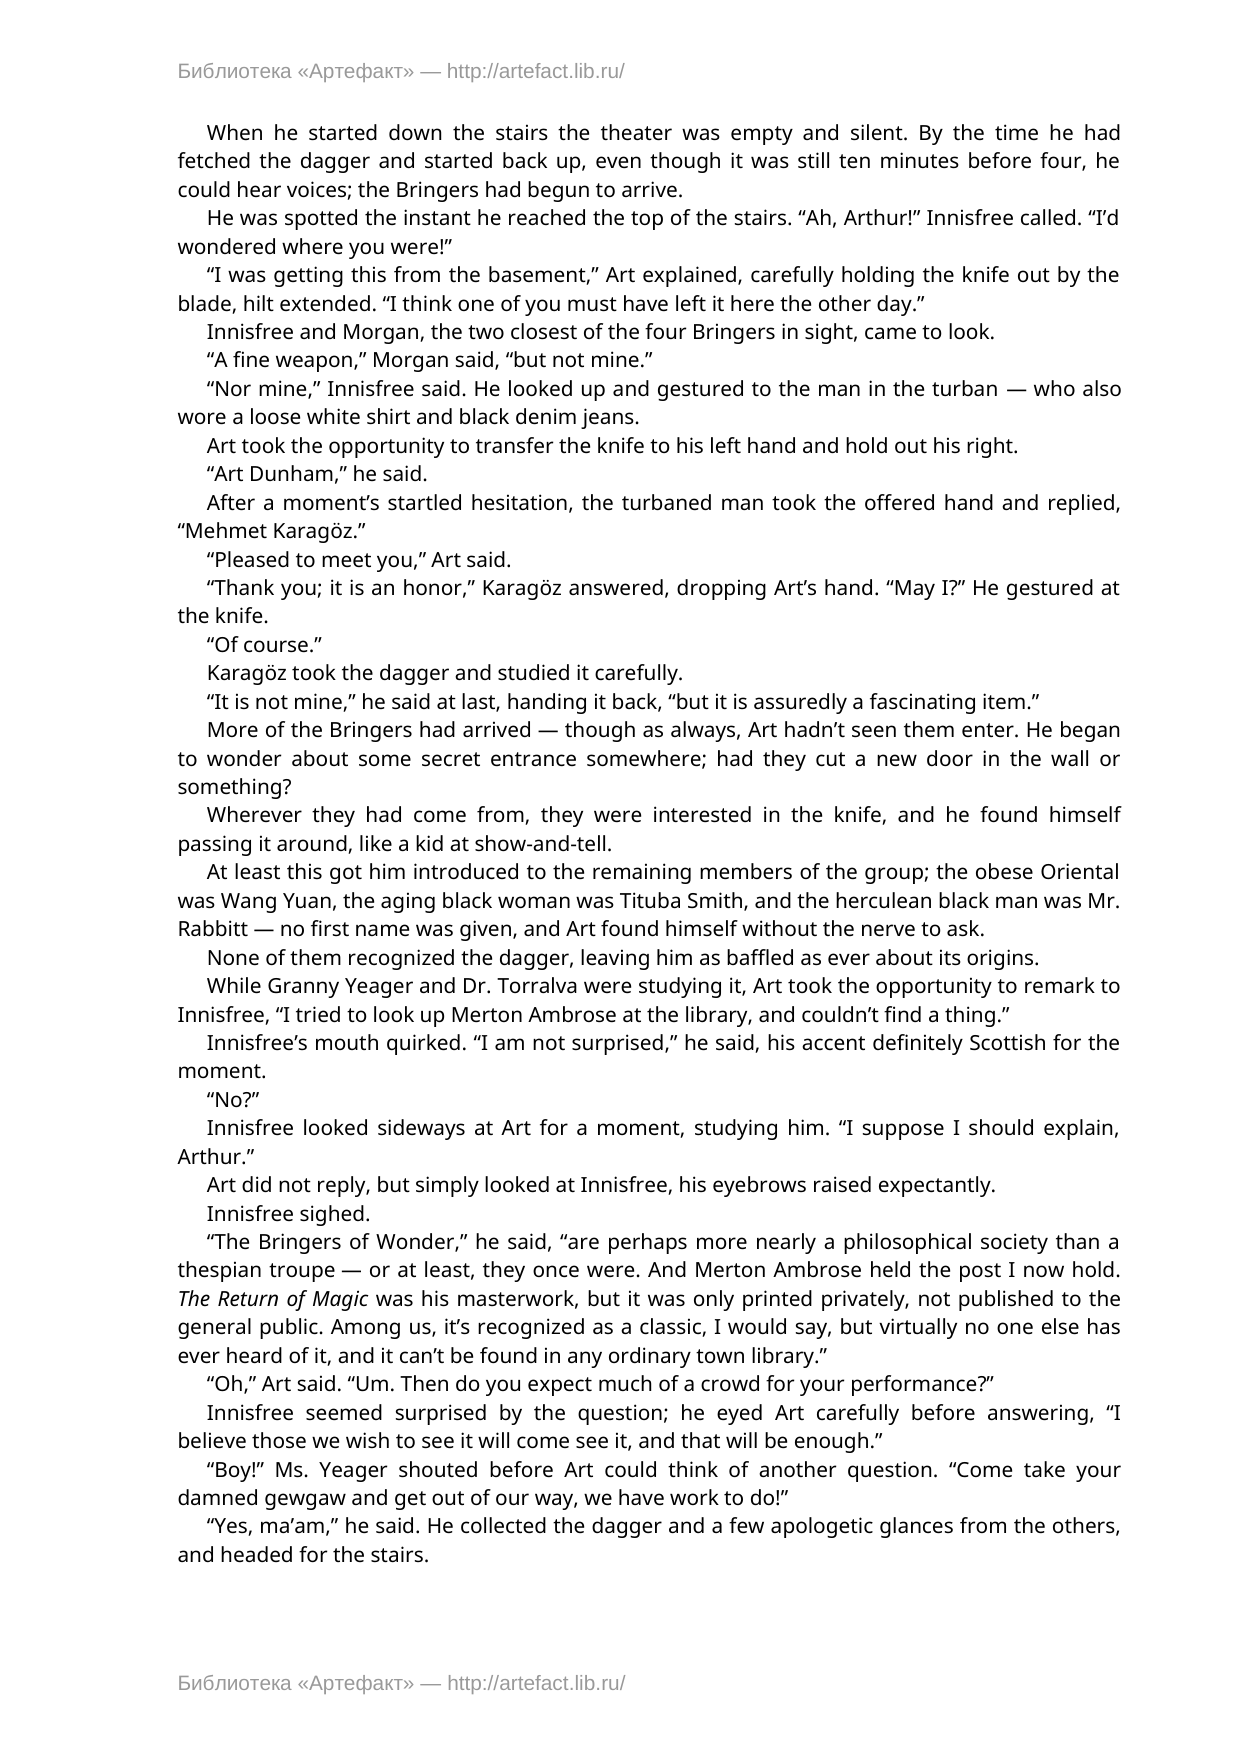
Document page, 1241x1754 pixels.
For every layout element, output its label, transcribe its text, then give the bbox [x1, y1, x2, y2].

text After a moment’s startled hesitation, the turbaned man took the offered hand and replied, “Mehmet Karagöz.” [177, 488, 1122, 545]
text Innisfree sighed. [177, 1199, 1122, 1227]
text “Thank you; it is an honor,” Karagöz answered, dropping Art’s hand. “May I?” He gestured at the knife. [177, 573, 1122, 630]
text “Of course.” [177, 630, 1122, 658]
text While Granny Yeager and Dr. Torralva were studying it, Art took the opportunity to remark to Innisfree, “I tried to look up Merton Ambrose at the library, and couldn’t find a thing.” [177, 971, 1122, 1028]
text Karagöz took the dagger and studied it carefully. [177, 658, 1122, 687]
text Innisfree and Morgan, the two closest of the four Bringers in sight, came to look. [177, 317, 1122, 346]
text “Oh,” Art said. “Um. Then do you expect much of a crowd for your performance?” [177, 1369, 1122, 1398]
text “It is not mine,” he said at last, handing it back, “but it is assuredly a fascinating item.” [177, 687, 1122, 715]
text Art took the opportunity to transfer the knife to his left hand and hold out his right. [177, 431, 1122, 459]
text “I was getting this from the basement,” Art explained, carefully holding the knife out by the blade, hilt extended. “I think one of you must have left it here the other day.” [177, 260, 1122, 317]
text Innisfree looked sideways at Art for a moment, studying him. “I suppose I should explain, Arthur.” [177, 1113, 1122, 1170]
text At least this got him introduced to the remaining members of the group; the obese Oriental was Wang Yuan, the aging black woman was Tituba Smith, and the herculean black man was Mr. Rabbitt — no first name was given, and Art found himself without the nerve to ask. [177, 857, 1122, 943]
text Art did not reply, but simply looked at Innisfree, his eyebrows raised expectantly. [177, 1170, 1122, 1199]
text “Boy!” Ms. Yeager shouted before Art could think of another question. “Come take your damned gewgaw and get out of our way, we have work to do!” [177, 1455, 1122, 1512]
text Innisfree seemed surprised by the question; he eyed Art carefully before answering, “I believe those we wish to see it will come see it, and that will be enough.” [177, 1398, 1122, 1455]
text More of the Bringers had arrived — though as always, Art hadn’t seen them enter. He began to wonder about some secret entrance somewhere; had they cut a new door in the wall or something? [177, 715, 1122, 801]
text “Pleased to meet you,” Art said. [177, 545, 1122, 573]
text When he started down the stairs the theater was empty and silent. By the time he had fetched the dagger and started back up, even though it was still ten minutes before four, he could hear voices; the Bringers had begun to arrive. [177, 118, 1122, 203]
text “Nor mine,” Innisfree said. He looked up and gestured to the man in the turban — who also wore a loose white shirt and black denim jeans. [177, 374, 1122, 431]
text “The Bringers of Wonder,” he said, “are perhaps more nearly a philosophical society than a thespian troupe — or at least, they once were. And Merton Ambrose held the post I now hold. The Return of Magic was his masterwork, but it was only printed privately, not published to the general public. Among us, it’s recognized as a classic, I would say, but virtually no one else has ever heard of it, and it can’t be found in any ordinary town library.” [177, 1227, 1122, 1369]
text “A fine weapon,” Morgan said, “but not mine.” [177, 346, 1122, 374]
text Innisfree’s mouth quirked. “I am not surprised,” he said, his accent definitely Scottish for the moment. [177, 1028, 1122, 1085]
text Wherever they had come from, they were interested in the knife, and he found himself passing it around, like a kid at show-and-tell. [177, 801, 1122, 857]
text “No?” [177, 1085, 1122, 1113]
text He was spotted the instant he reached the top of the stairs. “Ah, Arthur!” Innisfree called. “I’d wondered where you were!” [177, 203, 1122, 260]
text None of them recognized the dagger, leaving him as baffled as ever about its origins. [177, 943, 1122, 971]
text “Art Dunham,” he said. [177, 459, 1122, 488]
text “Yes, ma’am,” he said. He collected the dagger and a few apologetic glances from the others, and headed for the stairs. [177, 1512, 1122, 1568]
